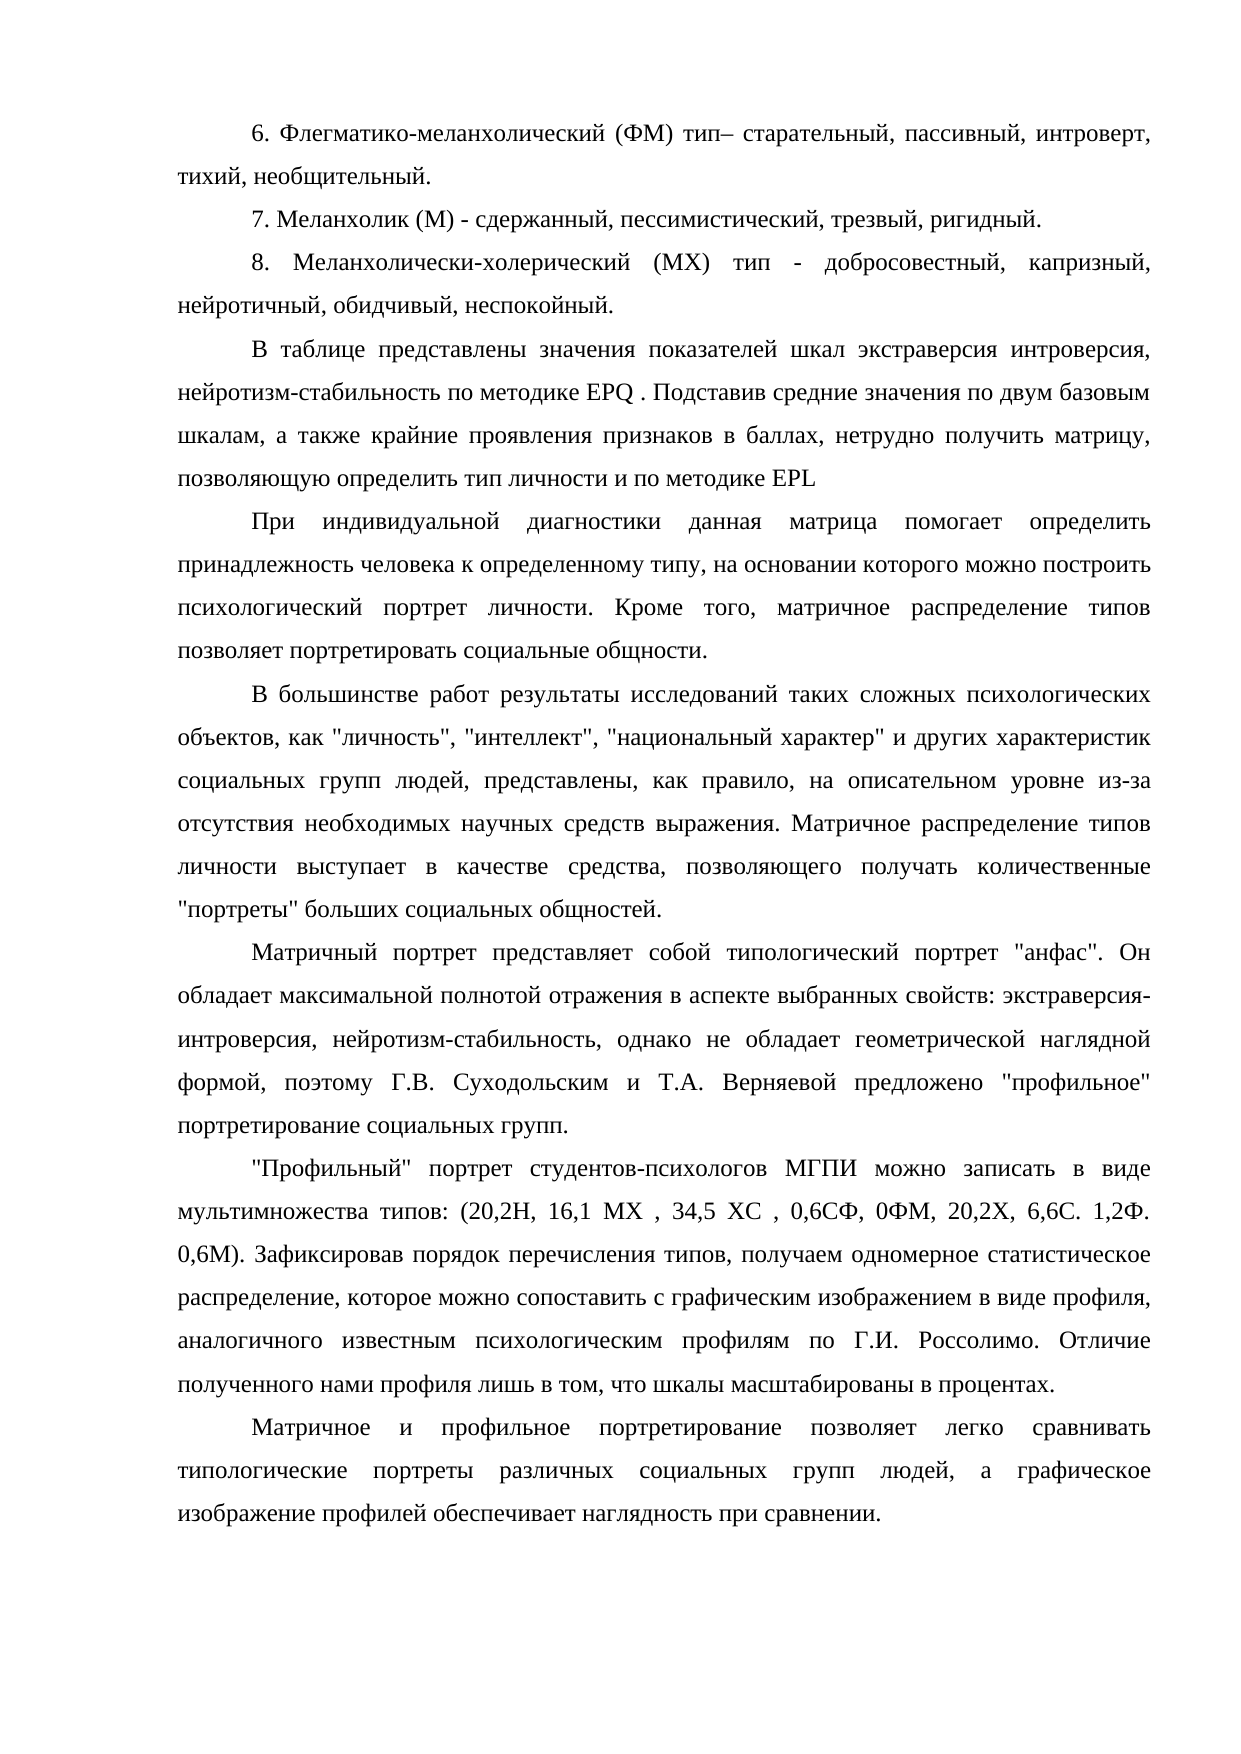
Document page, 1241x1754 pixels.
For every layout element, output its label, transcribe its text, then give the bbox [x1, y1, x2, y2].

text 7. Меланхолик (М) - сдержанный, пессимистический, трезвый, ригидный. [177, 204, 1152, 233]
text В большинстве работ результаты исследований таких сложных психологических объектов, как "личность", "интеллект", "национальный характер" и других характеристик социальных групп людей, представлены, как правило, на описательном уровне из-за отсутствия необходимых научных средств выражения. Матричное распределение типов личности выступает в качестве средства, позволяющего получать количественные "портреты" больших социальных общностей. [177, 679, 1152, 923]
text Матричный портрет представляет собой типологический портрет "анфас". Он обладает максимальной полнотой отражения в аспекте выбранных свойств: экстраверсия-интроверсия, нейротизм-стабильность, однако не обладает геометрической наглядной формой, поэтому Г.В. Суходольским и Т.А. Верняевой предложено "профильное" портретирование социальных групп. [177, 937, 1152, 1139]
text 8. Меланхолически-холерический (MX) тип - добросовестный, капризный, нейротичный, обидчивый, неспокойный. [177, 247, 1152, 319]
text При индивидуальной диагностики данная матрица помогает определить принадлежность человека к определенному типу, на основании которого можно построить психологический портрет личности. Кроме того, матричное распределение типов позволяет портретировать социальные общности. [177, 506, 1152, 664]
text В таблице представлены значения показателей шкал экстраверсия интроверсия, нейротизм-стабильность по методике EPQ . Подставив средние значения по двум базовым шкалам, а также крайние проявления признаков в баллах, нетрудно получить матрицу, позволяющую определить тип личности и по методике EPL [177, 334, 1152, 492]
text "Профильный" портрет студентов-психологов МГПИ можно записать в виде мультимножества типов: (20,2Н, 16,1 MX , 34,5 XC , 0,6СФ, 0ФМ, 20,2Х, 6,6С. 1,2Ф. 0,6М). Зафиксировав порядок перечисления типов, получаем одномерное статистическое распределение, которое можно сопоставить с графическим изображением в виде профиля, аналогичного известным психологическим профилям по Г.И. Россолимо. Отличие полученного нами профиля лишь в том, что шкалы масштабированы в процентах. [177, 1153, 1152, 1397]
text 6. Флегматико-меланхолический (ФМ) тип– старательный, пассивный, интроверт, тихий, необщительный. [177, 118, 1152, 190]
text Матричное и профильное портретирование позволяет легко сравнивать типологические портреты различных социальных групп людей, а графическое изображение профилей обеспечивает наглядность при сравнении. [177, 1412, 1152, 1527]
